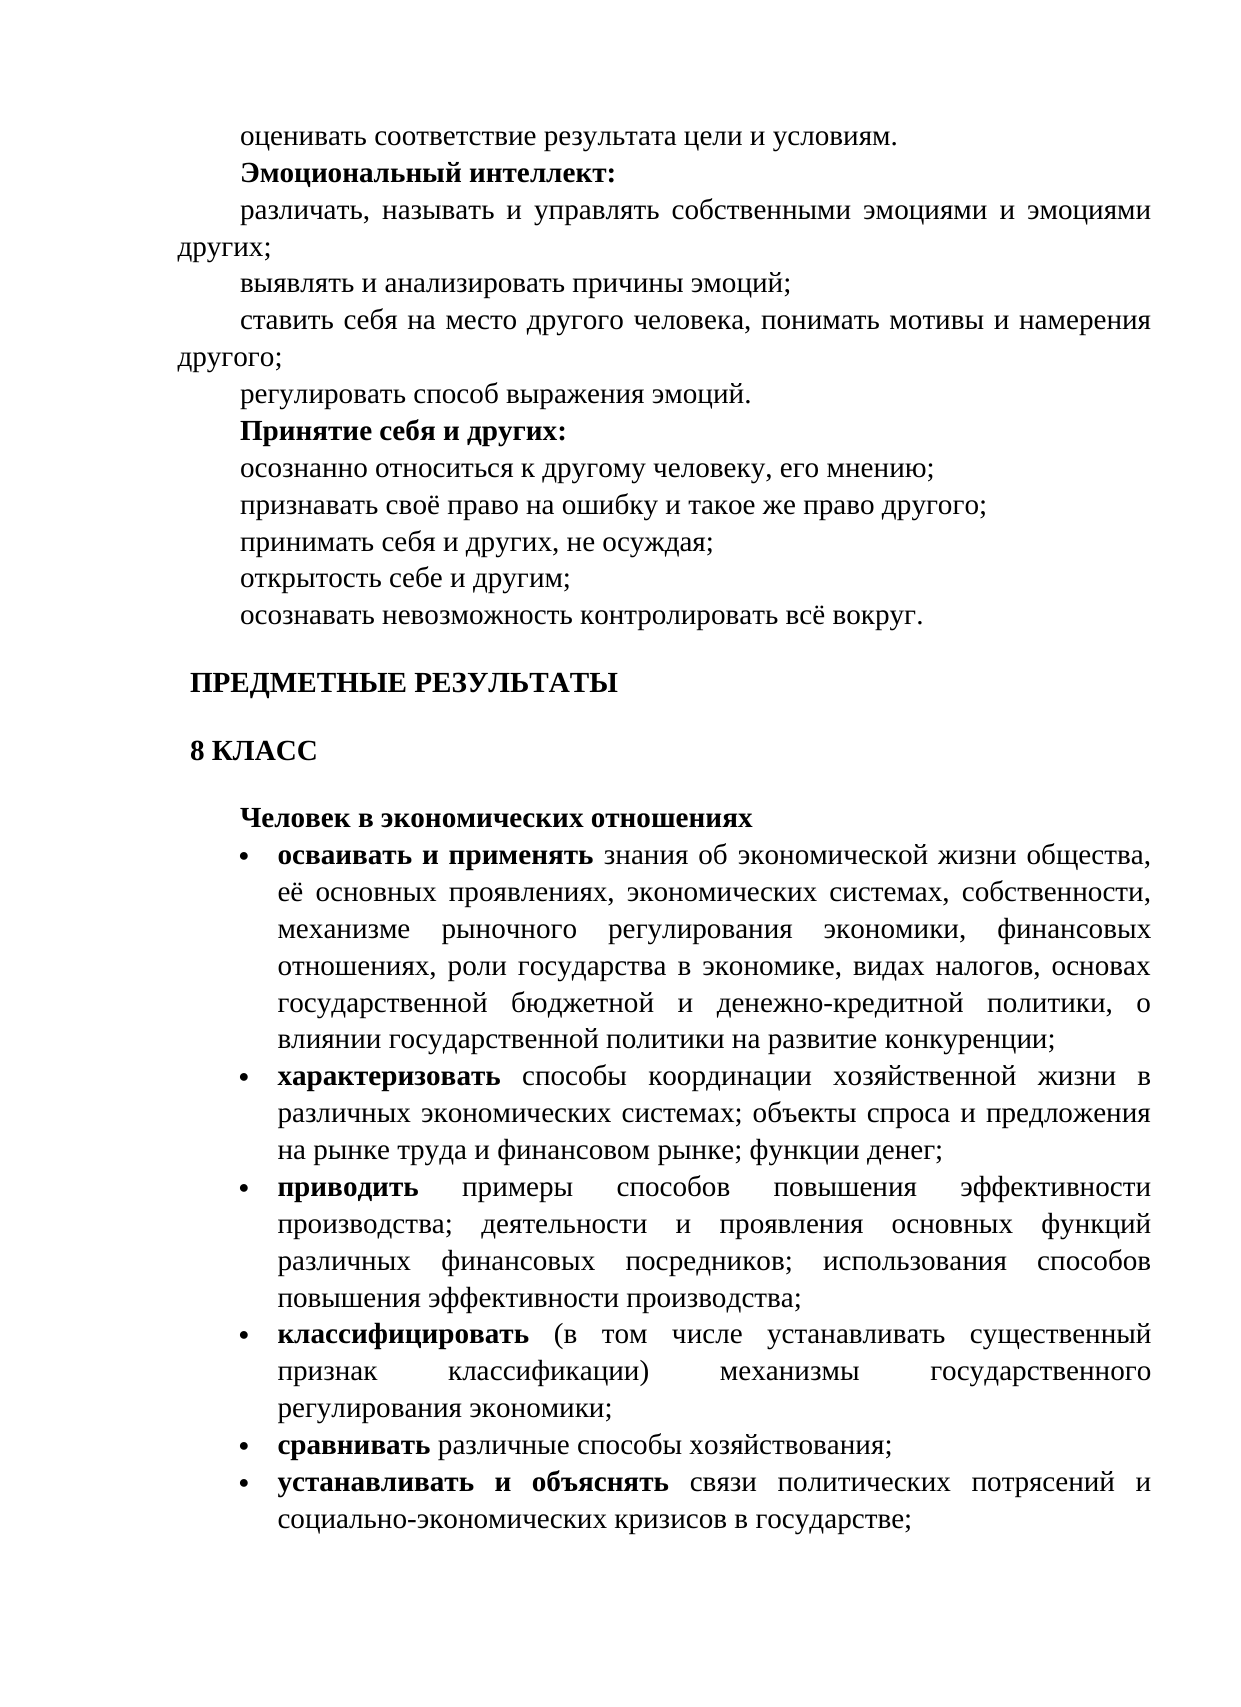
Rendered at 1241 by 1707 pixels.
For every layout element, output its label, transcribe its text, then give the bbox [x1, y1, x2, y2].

list сравнивать различные способы хозяйствования; [240, 1427, 1152, 1461]
text различать, называть и управлять собственными эмоциями и эмоциями других; [177, 192, 1152, 262]
text ПРЕДМЕТНЫЕ РЕЗУЛЬТАТЫ [190, 665, 1152, 699]
text признавать своё право на ошибку и такое же право другого; [177, 487, 1152, 520]
text Принятие себя и других: [177, 413, 1152, 447]
text выявлять и анализировать причины эмоций; [177, 266, 1152, 299]
list осваивать и применять знания об экономической жизни общества, её основных проявлениях, экономических системах, собственности, механизме рыночного регулирования экономики, финансовых отношениях, роли государства в экономике, видах налогов, основах государственной бюджетной и денежно-кредитной политики, о влиянии государственной политики на развитие конкуренции; [240, 837, 1152, 1055]
text Человек в экономических отношениях [177, 800, 1152, 834]
text Эмоциональный интеллект: [177, 155, 1152, 188]
text оценивать соответствие результата цели и условиям. [177, 118, 1152, 152]
text 8 КЛАСС [190, 733, 1152, 766]
text принимать себя и других, не осуждая; [177, 524, 1152, 557]
text осознавать невозможность контролировать всё вокруг. [177, 597, 1152, 631]
text осознанно относиться к другому человеку, его мнению; [177, 450, 1152, 483]
text ставить себя на место другого человека, понимать мотивы и намерения другого; [177, 302, 1152, 373]
list классифицировать (в том числе устанавливать существенный признак классификации) механизмы государственного регулирования экономики; [240, 1317, 1152, 1424]
text регулировать способ выражения эмоций. [177, 376, 1152, 410]
list устанавливать и объяснять связи политических потрясений и социально-экономических кризисов в государстве; [240, 1464, 1152, 1534]
list характеризовать способы координации хозяйственной жизни в различных экономических системах; объекты спроса и предложения на рынке труда и финансовом рынке; функции денег; [240, 1058, 1152, 1166]
text открытость себе и другим; [177, 561, 1152, 594]
list приводить примеры способов повышения эффективности производства; деятельности и проявления основных функций различных финансовых посредников; использования способов повышения эффективности производства; [240, 1169, 1152, 1313]
